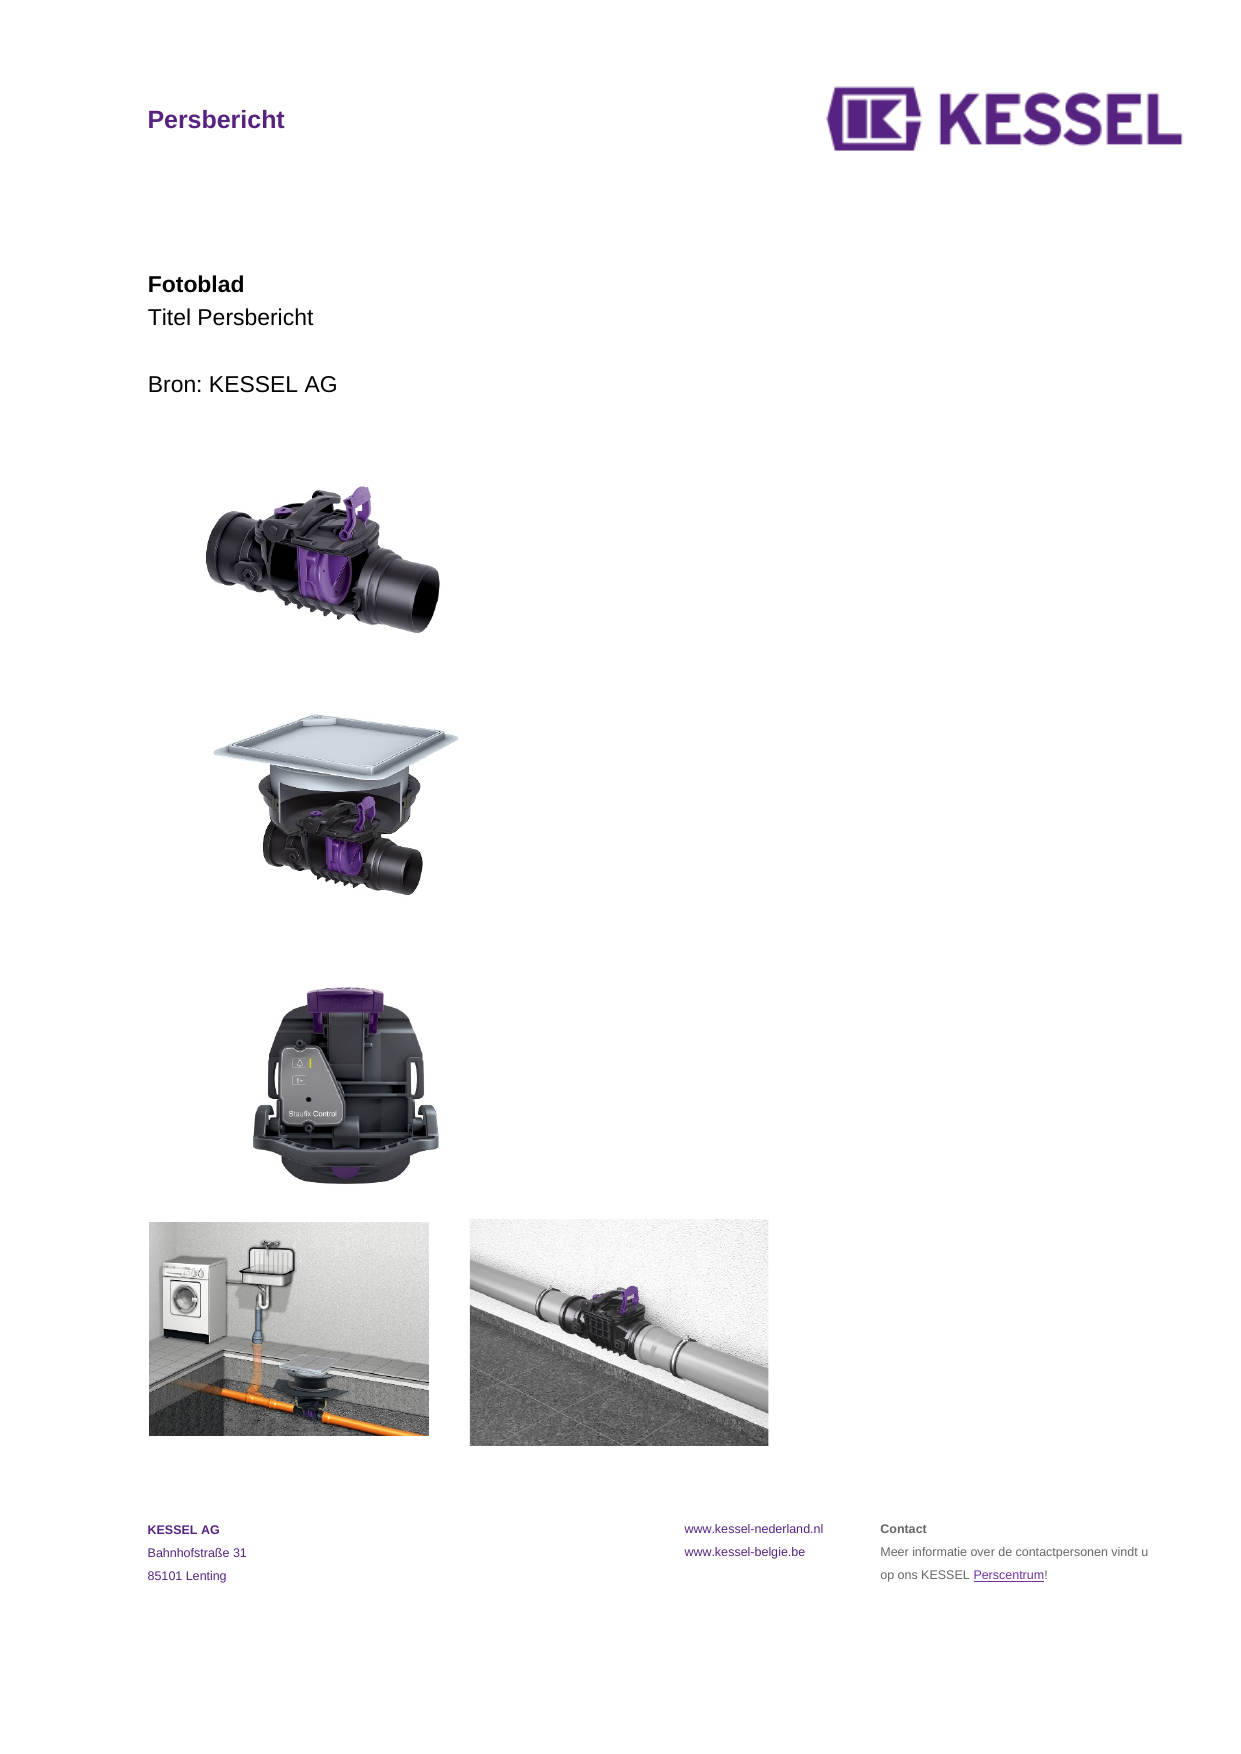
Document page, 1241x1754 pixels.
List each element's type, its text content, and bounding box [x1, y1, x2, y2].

picture [194, 695, 488, 902]
text Bron: KESSEL AG [148, 366, 1092, 399]
picture [147, 1222, 429, 1434]
picture [468, 1219, 768, 1444]
text Fotoblad [148, 266, 1092, 299]
picture [172, 970, 517, 1212]
text Titel Persbericht [148, 299, 1092, 332]
picture [175, 455, 470, 664]
